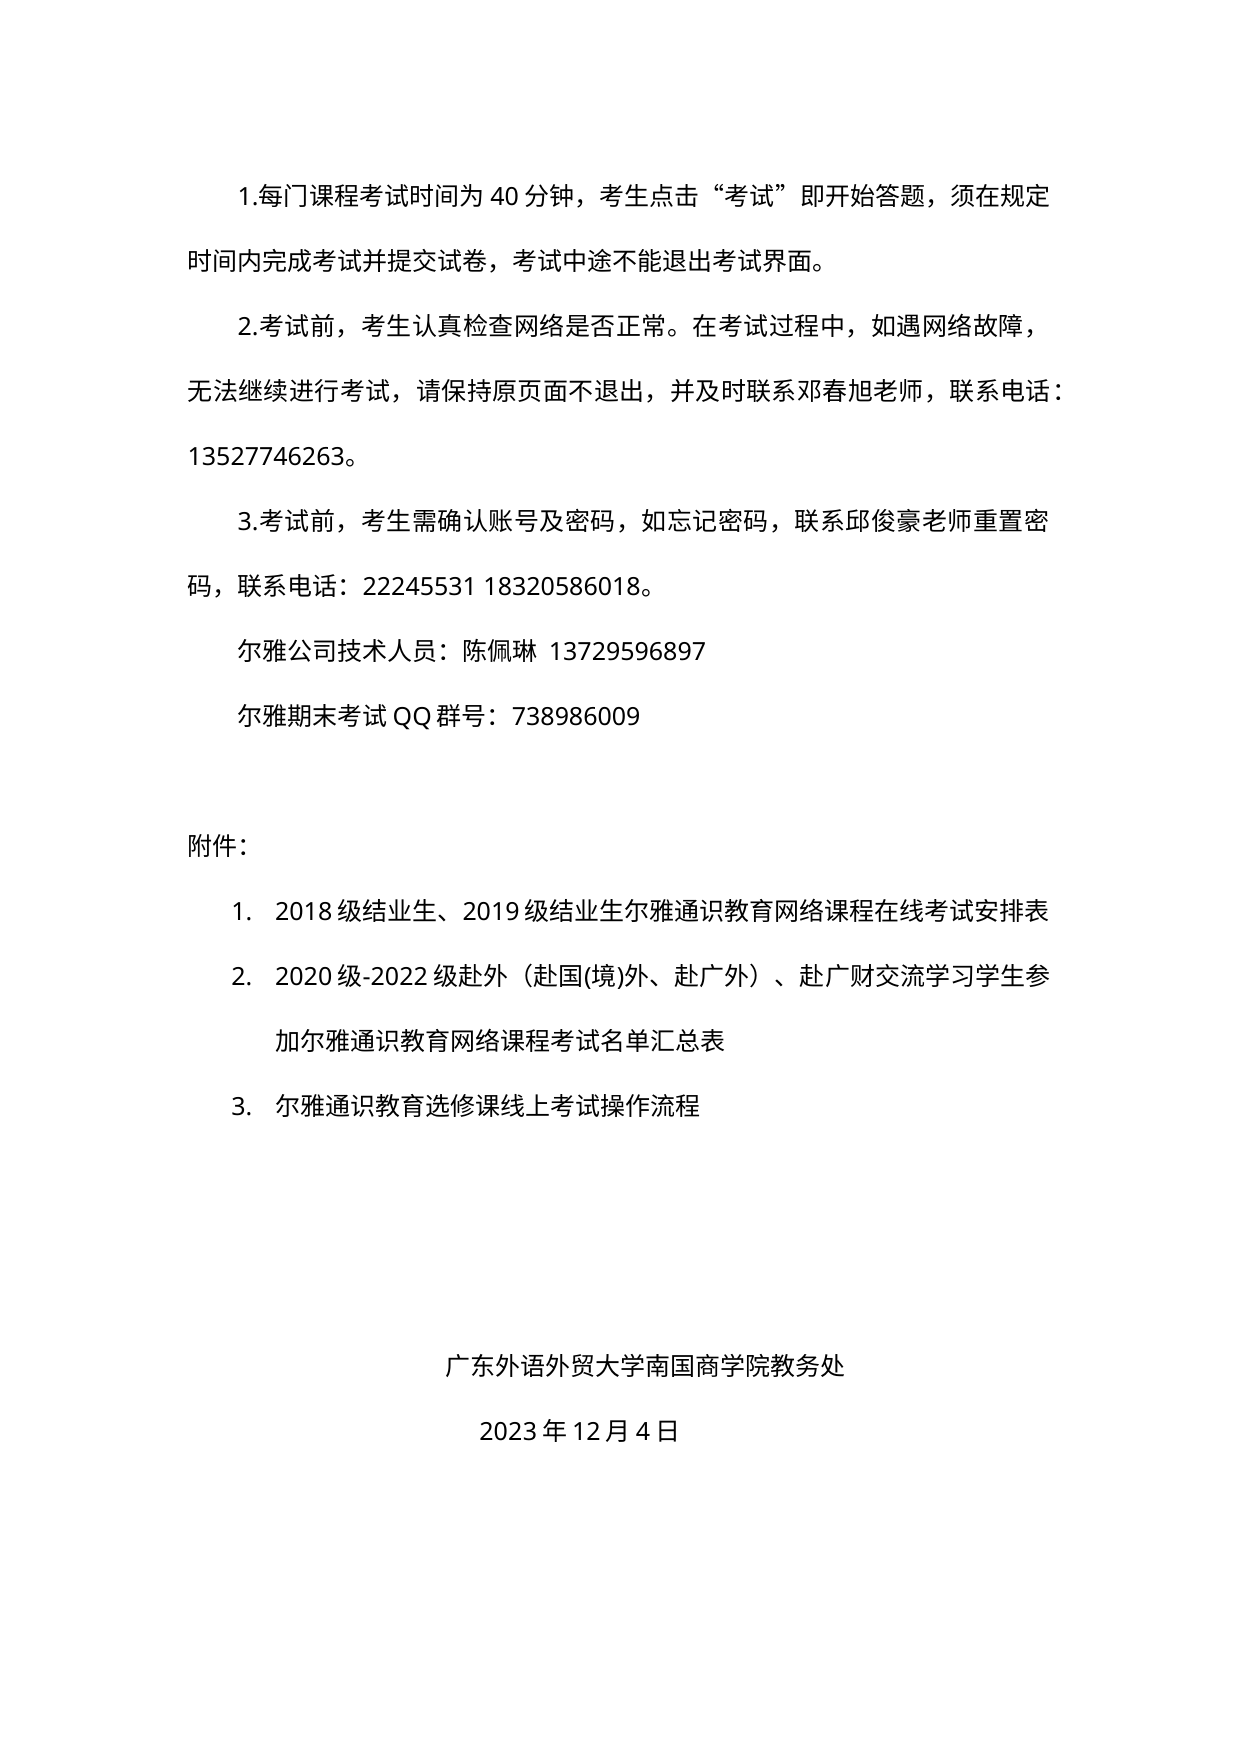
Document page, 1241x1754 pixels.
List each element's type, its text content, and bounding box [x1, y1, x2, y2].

text 附件： [187, 812, 1053, 877]
list 2018级结业生、2019级结业生尔雅通识教育网络课程在线考试安排表 [231, 877, 1053, 942]
list 2020级-2022级赴外（赴国(境)外、赴广外）、赴广财交流学习学生参加尔雅通识教育网络课程考试名单汇总表 [231, 942, 1053, 1072]
text 2.考试前，考生认真检查网络是否正常。在考试过程中，如遇网络故障，无法继续进行考试，请保持原页面不退出，并及时联系邓春旭老师，联系电话：13527746263。 [187, 292, 1053, 487]
text 尔雅公司技术人员：陈佩琳 13729596897 [187, 617, 1053, 682]
text 3.考试前，考生需确认账号及密码，如忘记密码，联系邱俊豪老师重置密码，联系电话：22245531 18320586018。 [187, 487, 1053, 617]
text 广东外语外贸大学南国商学院教务处 [187, 1332, 1053, 1397]
text 1.每门课程考试时间为40分钟，考生点击“考试”即开始答题，须在规定时间内完成考试并提交试卷，考试中途不能退出考试界面。 [187, 162, 1053, 292]
list 尔雅通识教育选修课线上考试操作流程 [231, 1072, 1053, 1137]
text 2023年12月4日 [187, 1397, 1053, 1462]
text 尔雅期末考试QQ群号：738986009 [187, 682, 1053, 747]
